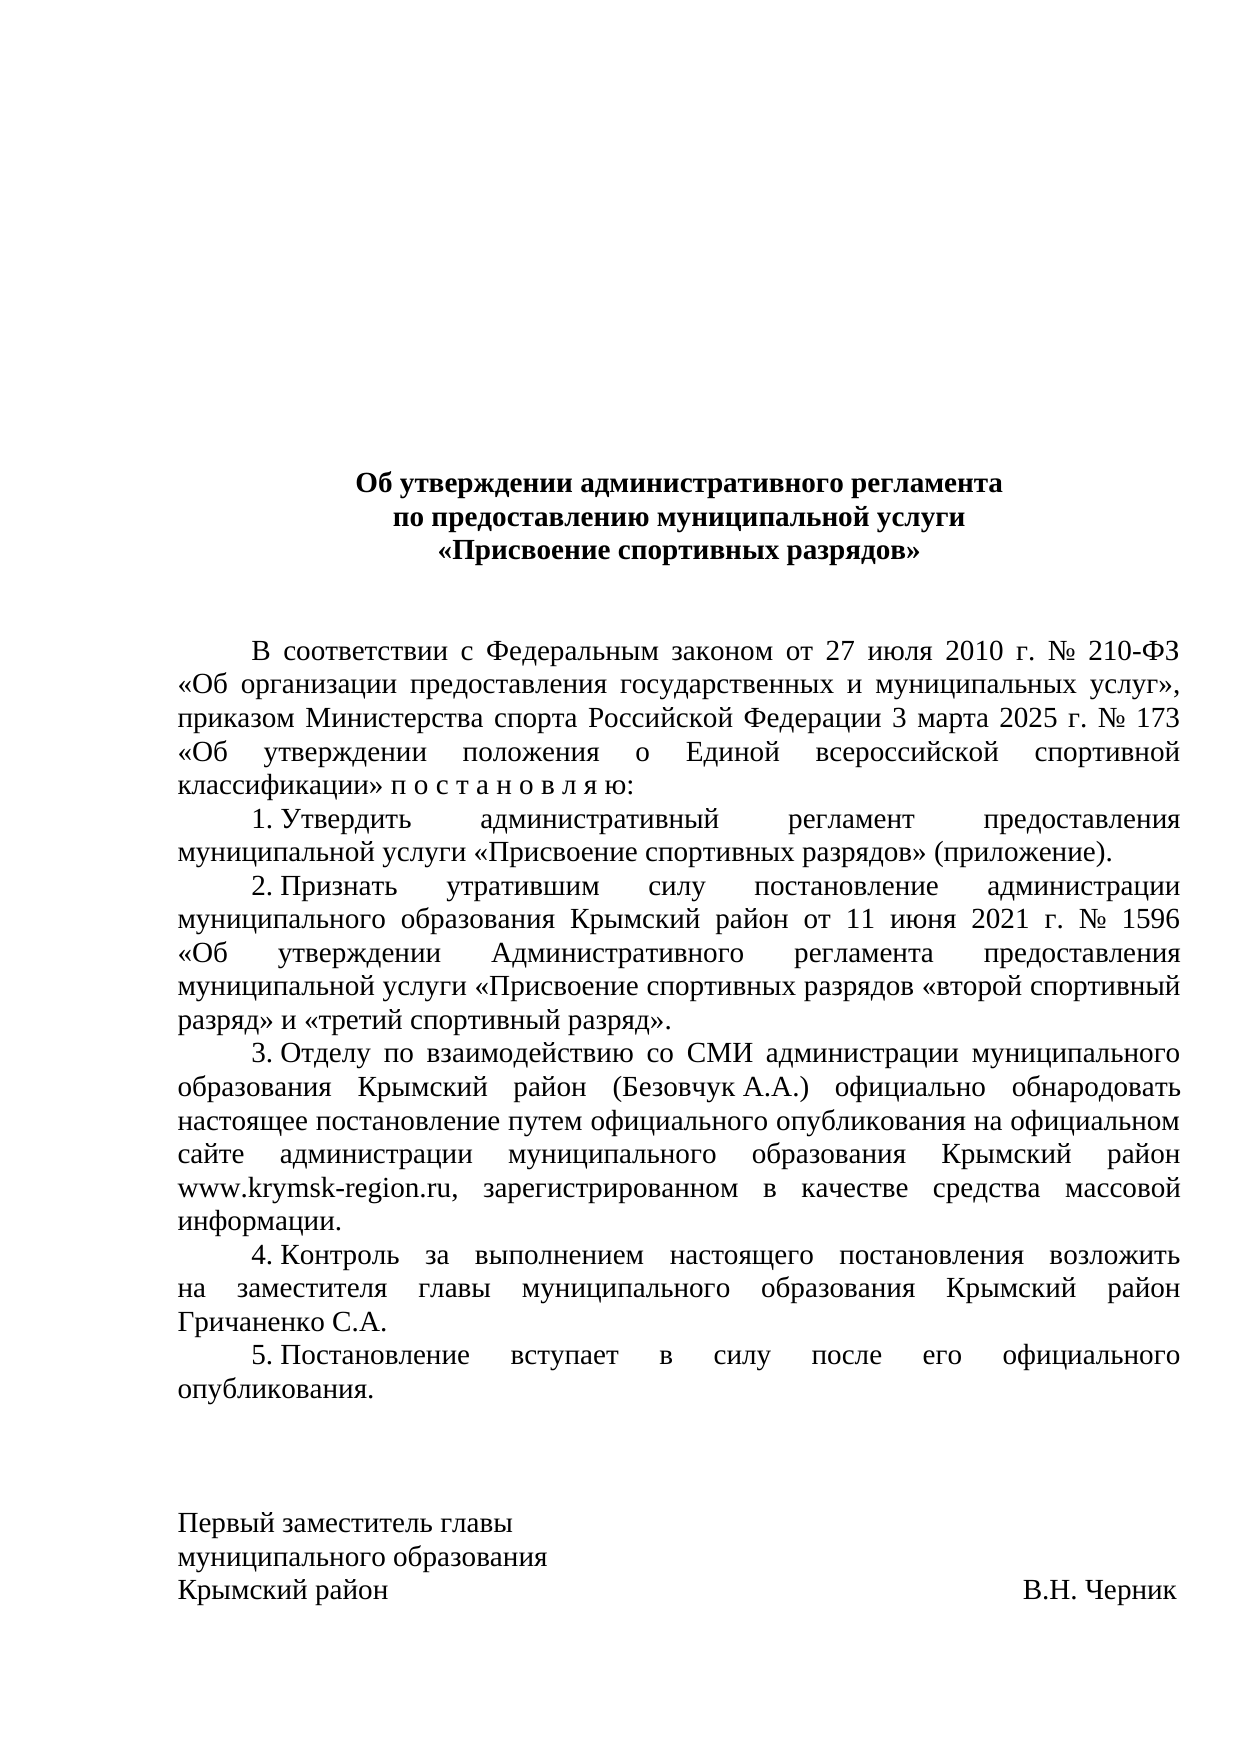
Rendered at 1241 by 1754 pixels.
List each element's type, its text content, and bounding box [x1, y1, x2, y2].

text Об утверждении административного регламента [177, 465, 1181, 499]
text 1. Утвердить административный регламент предоставления муниципальной услуги «Присвоение спортивных разрядов» (приложение). [177, 801, 1181, 868]
text Первый заместитель главы [177, 1505, 1181, 1539]
text 3. Отделу по взаимодействию со СМИ администрации муниципального образования Крымский район (Безовчук А.А.) официально обнародовать настоящее постановление путем официального опубликования на официальном сайте администрации муниципального образования Крымский район www.krymsk-region.ru, зарегистрированном в качестве средства массовой информации. [177, 1036, 1181, 1237]
text В соответствии с Федеральным законом от 27 июля 2010 г. № 210-ФЗ «Об организации предоставления государственных и муниципальных услуг», приказом Министерства спорта Российской Федерации 3 марта 2025 г. № 173 «Об утверждении положения о Единой всероссийской спортивной классификации» п о с т а н о в л я ю: [177, 633, 1181, 801]
text по предоставлению муниципальной услуги [177, 499, 1181, 532]
text «Присвоение спортивных разрядов» [177, 532, 1181, 566]
text 5. Постановление вступает в силу после его официального опубликования. [177, 1337, 1181, 1404]
text 4. Контроль за выполнением настоящего постановления возложить на заместителя главы муниципального образования Крымский район Гричаненко С.А. [177, 1237, 1181, 1337]
text Крымский район В.Н. Черник [177, 1572, 1181, 1606]
text 2. Признать утратившим силу постановление администрации муниципального образования Крымский район от 11 июня 2021 г. № 1596 «Об утверждении Административного регламента предоставления муниципальной услуги «Присвоение спортивных разрядов «второй спортивный разряд» и «третий спортивный разряд». [177, 868, 1181, 1036]
text муниципального образования [177, 1539, 1181, 1572]
